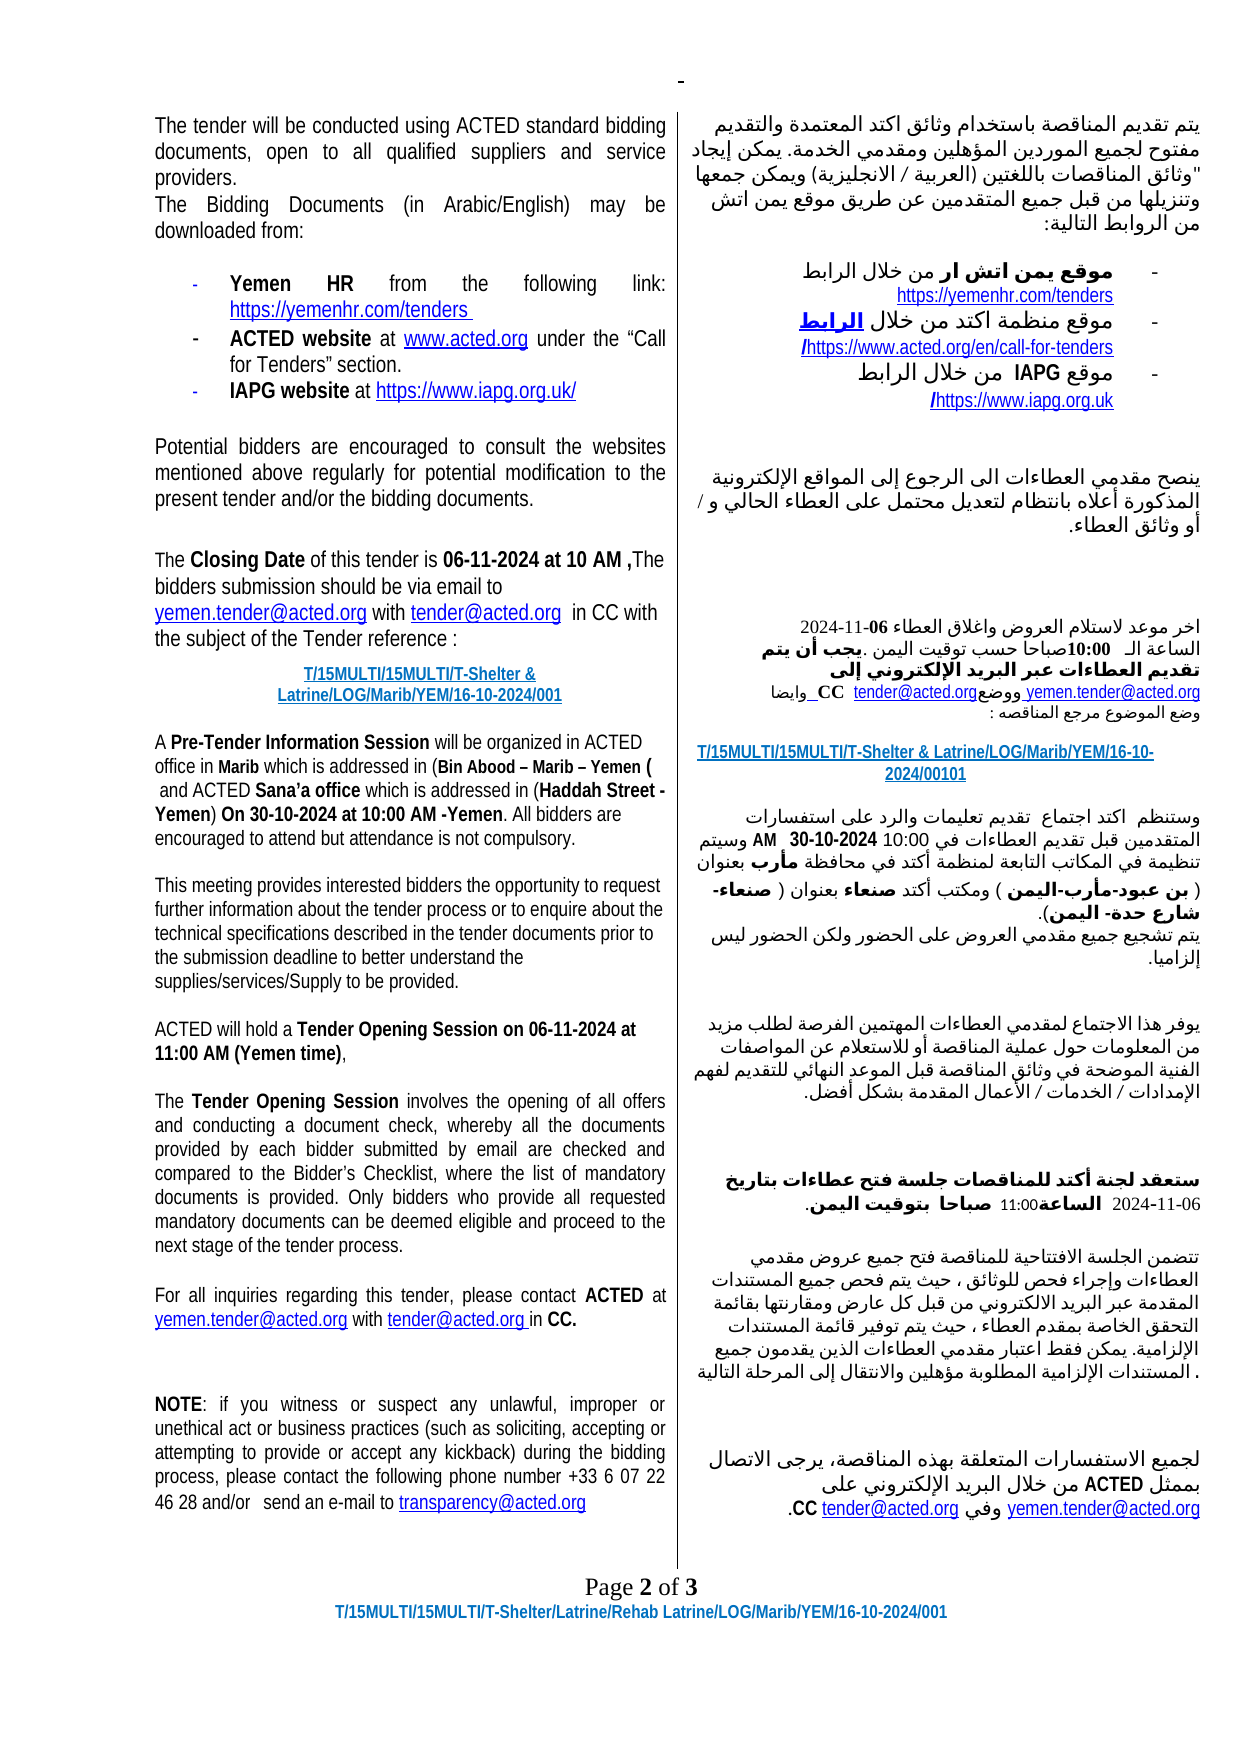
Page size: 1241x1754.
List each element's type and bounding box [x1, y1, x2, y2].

table_header [132, 57, 1224, 1569]
